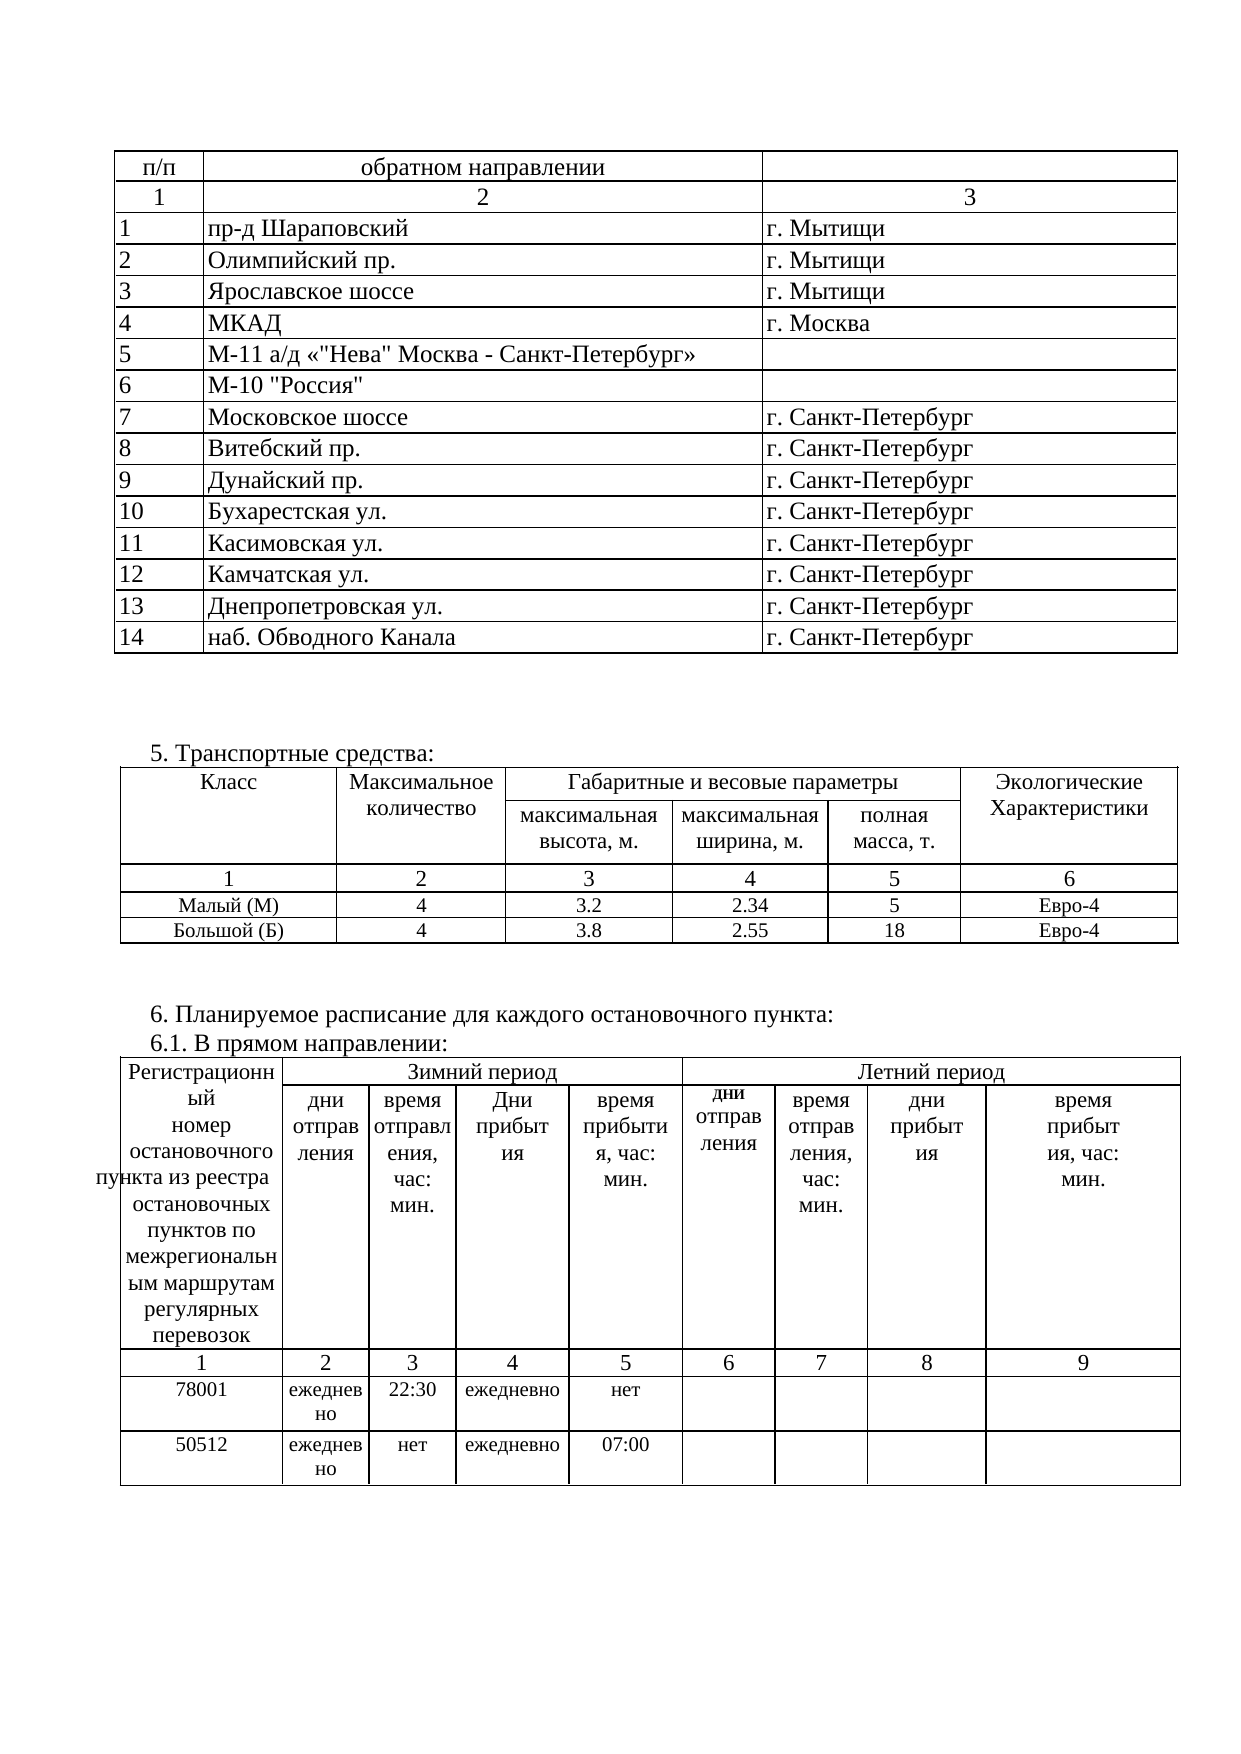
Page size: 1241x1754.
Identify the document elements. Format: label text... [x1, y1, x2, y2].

table_cell г. Санкт-Петербург [763, 495, 1177, 526]
table_cell 3.8 [506, 918, 672, 942]
table_cell время прибыти я, час: мин. [570, 1086, 682, 1348]
table_cell 3 [506, 865, 672, 891]
table_cell 78001 [121, 1377, 282, 1430]
table_cell ДНИ отправ ления [683, 1086, 774, 1348]
table_cell г. Санкт-Петербург [763, 526, 1177, 558]
table_cell 9 [115, 465, 203, 495]
table_cell максимальная высота, м. [506, 801, 672, 863]
table_cell 6 [115, 370, 203, 401]
table_cell нет [570, 1377, 682, 1430]
table_cell г. Санкт-Петербург [763, 401, 1177, 432]
table_cell 3 [763, 180, 1177, 212]
table_cell 4 [115, 307, 203, 338]
table_header Максимальное количество [337, 768, 505, 863]
table_cell 3 [115, 276, 203, 306]
table_cell ежедневно [283, 1377, 368, 1430]
table_cell 9 [987, 1350, 1180, 1376]
table_cell 7 [115, 402, 203, 432]
table_cell [868, 1377, 985, 1430]
table_cell г. Мытищи [763, 212, 1177, 243]
text 6. Планируемое расписание для каждого остановочного пункта: [150, 999, 1090, 1028]
table_cell 2.55 [673, 918, 827, 942]
table_cell максимальная ширина, м. [673, 801, 827, 863]
table_cell наб. Обводного Канала [204, 622, 762, 652]
table_cell г. Мытищи [763, 275, 1177, 306]
table_cell г. Санкт-Петербург [763, 464, 1177, 495]
table_cell 1 [115, 181, 203, 212]
table_cell 4 [673, 865, 827, 891]
table_cell М-10 "Россия" [204, 371, 762, 401]
table_cell [776, 1377, 867, 1430]
table_cell Бухарестская ул. [204, 497, 762, 526]
table_cell 18 [829, 918, 960, 942]
table_cell 3.2 [506, 893, 672, 917]
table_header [204, 152, 762, 180]
table_cell [763, 338, 1177, 369]
table_cell г. Москва [763, 306, 1177, 338]
table_cell 2.34 [673, 893, 827, 917]
table_cell 1 [121, 865, 336, 891]
table_cell 11 [115, 528, 203, 558]
table_cell 14 [115, 622, 203, 652]
table_cell [763, 369, 1177, 401]
table_cell Дунайский пр. [204, 465, 762, 495]
table_cell дни отправ ления [283, 1086, 368, 1348]
table_cell Дни прибыт ия [457, 1086, 568, 1348]
table_cell 1 [121, 1350, 282, 1376]
table_cell Касимовская ул. [204, 528, 762, 558]
table_cell 8 [115, 433, 203, 463]
table_header N п/п [115, 152, 203, 180]
table_cell 4 [337, 893, 505, 917]
table_cell 4 [337, 918, 505, 942]
table_cell полная масса, т. [829, 801, 960, 863]
table_cell Олимпийский пр. [204, 245, 762, 275]
table_cell 07:00 [570, 1432, 682, 1484]
table_cell Витебский пр. [204, 434, 762, 463]
table_cell [776, 1432, 867, 1484]
table_cell [683, 1432, 774, 1484]
table_cell Евро-4 [961, 893, 1177, 917]
table_cell [683, 1377, 774, 1430]
table_cell пр-д Шараповский [204, 213, 762, 243]
table_cell нет [370, 1432, 455, 1484]
table_cell 7 [776, 1350, 867, 1376]
table_cell Ярославское шоссе [204, 276, 762, 306]
table_cell г. Санкт-Петербург [763, 558, 1177, 589]
table_cell ежедневно [283, 1432, 368, 1484]
table_cell Московское шоссе [204, 402, 762, 432]
table_cell 1 [115, 213, 203, 243]
table_cell [987, 1432, 1180, 1484]
table_header Класс [121, 768, 336, 863]
table_header Зимний период [283, 1058, 682, 1084]
table_cell Днепропетровская ул. [204, 591, 762, 621]
table_cell 6 [683, 1350, 774, 1376]
table_cell 5 [829, 893, 960, 917]
table_cell 6 [961, 865, 1177, 891]
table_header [121, 1058, 282, 1348]
table_cell 2 [204, 182, 762, 212]
table_cell 3 [370, 1350, 455, 1376]
table_cell время отправ ления, час: мин. [776, 1086, 867, 1348]
table_cell ежедневно [457, 1377, 568, 1430]
table_header Экологические Характеристики [961, 768, 1177, 863]
table_cell 5 [570, 1350, 682, 1376]
table_header Летний период [683, 1058, 1180, 1084]
table_cell дни прибыт ия [868, 1086, 985, 1348]
table_cell 10 [115, 496, 203, 526]
table_cell Большой (Б) [121, 918, 336, 942]
table_cell Камчатская ул. [204, 560, 762, 589]
table_cell г. Санкт-Петербург [763, 589, 1177, 621]
table_cell [987, 1377, 1180, 1430]
table_cell МКАД [204, 308, 762, 338]
table_cell г. Санкт-Петербург [763, 621, 1177, 652]
table_cell 5 [115, 339, 203, 369]
table_cell Евро-4 [961, 918, 1177, 942]
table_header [763, 152, 1177, 180]
table_cell 2 [115, 244, 203, 275]
text 6.1. В прямом направлении: [150, 1028, 1090, 1056]
table_cell 8 [868, 1350, 985, 1376]
table_cell время прибыт ия, час: мин. [987, 1086, 1180, 1348]
table_cell 5 [829, 865, 960, 891]
text 5. Транспортные средства: [150, 738, 1090, 766]
table_cell 2 [283, 1350, 368, 1376]
table_cell М-11 а/д «"Нева" Москва - Санкт-Петербург» [204, 339, 762, 369]
table_cell г. Мытищи [763, 243, 1177, 275]
table_cell 22:30 [370, 1377, 455, 1430]
table_cell 13 [115, 590, 203, 621]
table_header Габаритные и весовые параметры [506, 768, 960, 800]
table_cell 2 [337, 865, 505, 891]
table_cell 50512 [121, 1432, 282, 1484]
table_cell г. Санкт-Петербург [763, 432, 1177, 463]
table_cell [868, 1432, 985, 1484]
table_cell 4 [457, 1350, 568, 1376]
table_cell время отправл ения, час: мин. [370, 1086, 455, 1348]
table_cell ежедневно [457, 1432, 568, 1484]
table_cell 12 [115, 559, 203, 589]
table_cell Малый (М) [121, 893, 336, 917]
